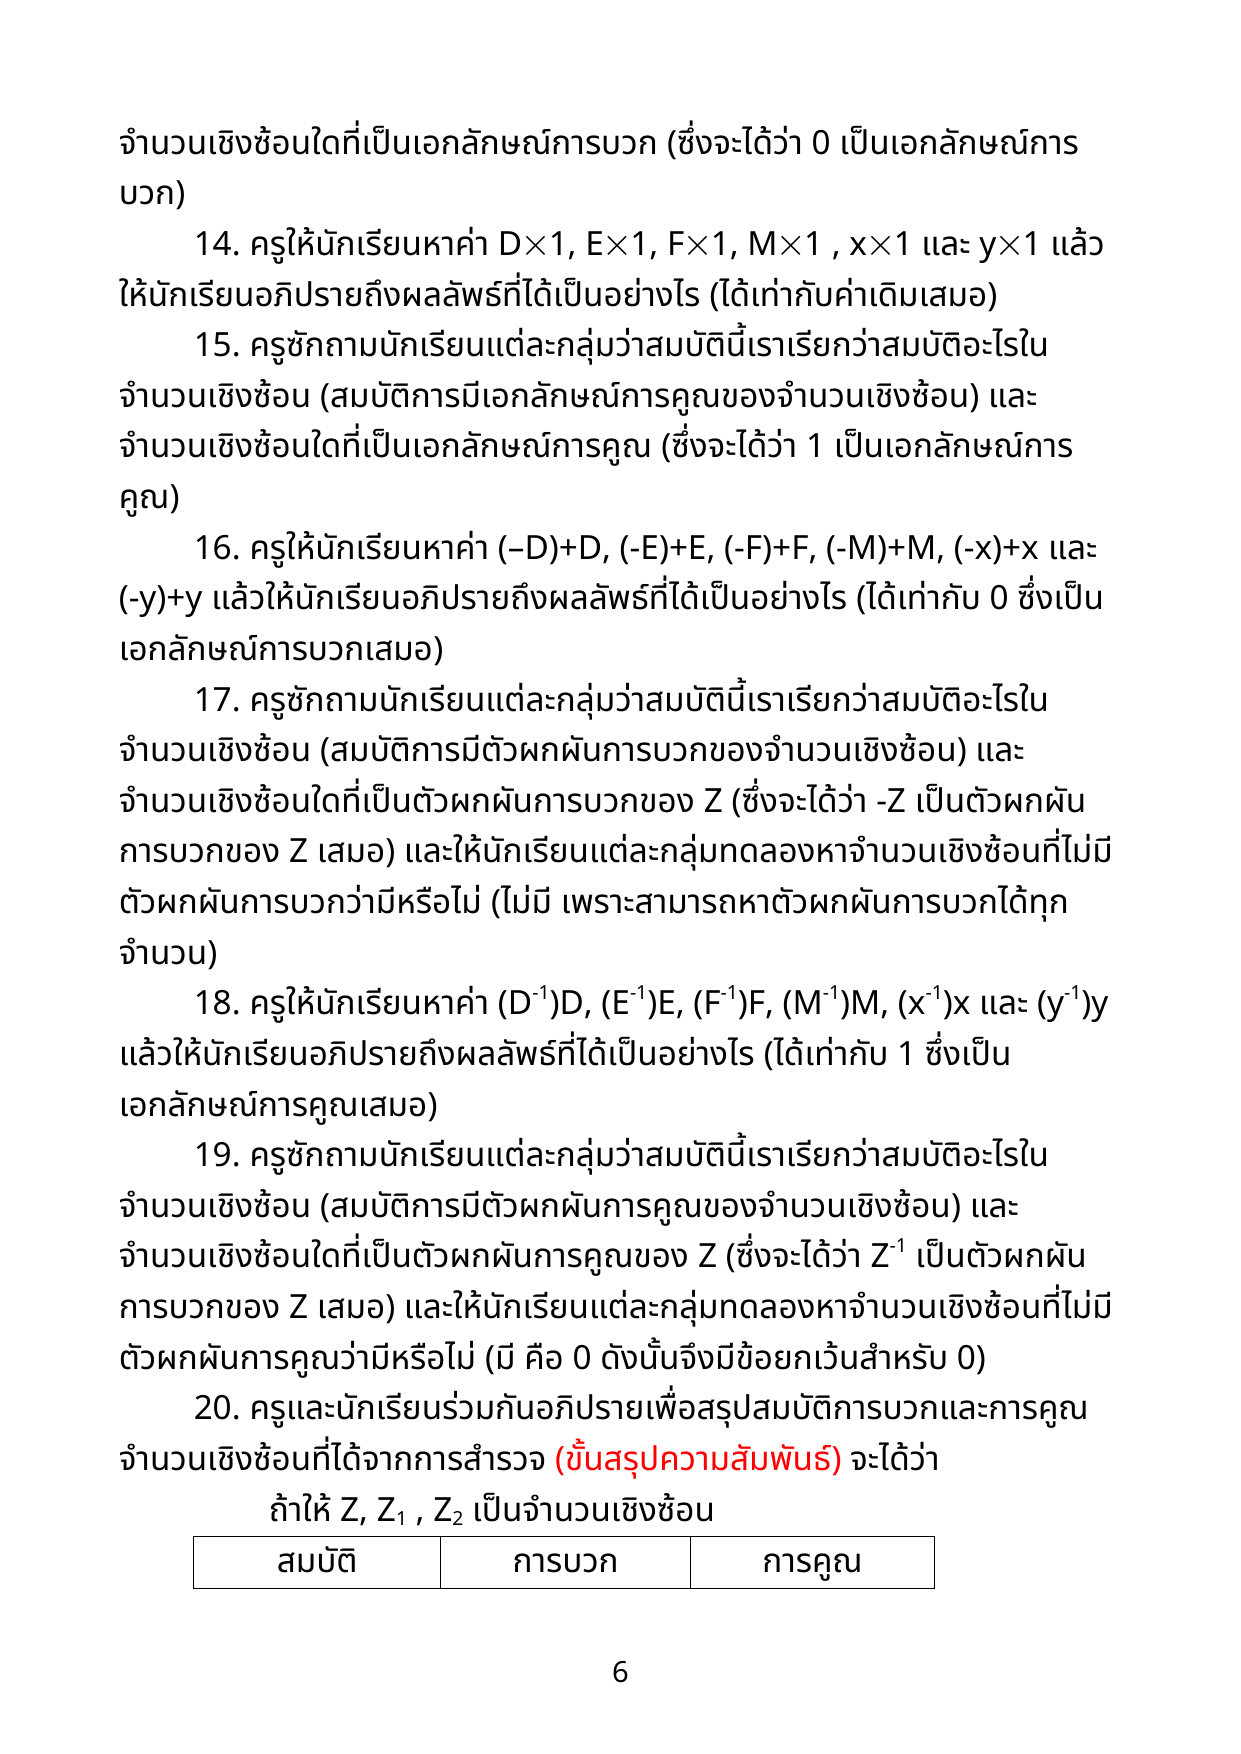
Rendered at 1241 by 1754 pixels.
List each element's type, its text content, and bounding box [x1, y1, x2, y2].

table_header สมบัติ [194, 1537, 440, 1587]
table_header การบวก [441, 1537, 690, 1587]
title 20. ครูและนักเรียนร่วมกันอภิปรายเพื่อสรุปสมบัติการบวกและการคูณจำนวนเชิงซ้อนที่ได้จากการสำรวจ (ขั้นสรุปความสัมพันธ์) จะได้ว่า [118, 1384, 1122, 1485]
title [118, 118, 1122, 220]
title 16. ครูให้นักเรียนหาค่า (–D)+D, (-E)+E, (-F)+F, (-M)+M, (-x)+x และ (-y)+y แล้วให้นักเรียนอภิปรายถึงผลลัพธ์ที่ได้เป็นอย่างไร (ได้เท่ากับ 0 ซึ่งเป็นเอกลักษณ์การบวกเสมอ) [118, 523, 1122, 675]
title ถ้าให้ Z, Z1 , Z2 เป็นจำนวนเชิงซ้อน [118, 1485, 1122, 1536]
title 19. ครูซักถามนักเรียนแต่ละกลุ่มว่าสมบัตินี้เราเรียกว่าสมบัติอะไรในจำนวนเชิงซ้อน (สมบัติการมีตัวผกผันการคูณของจำนวนเชิงซ้อน) และจำนวนเชิงซ้อนใดที่เป็นตัวผกผันการคูณของ Z (ซึ่งจะได้ว่า Z-1 เป็นตัวผกผันการบวกของ Z เสมอ) และให้นักเรียนแต่ละกลุ่มทดลองหาจำนวนเชิงซ้อนที่ไม่มีตัวผกผันการคูณว่ามีหรือไม่ (มี คือ 0 ดังนั้นจึงมีข้อยกเว้นสำหรับ 0) [118, 1131, 1122, 1384]
title 17. ครูซักถามนักเรียนแต่ละกลุ่มว่าสมบัตินี้เราเรียกว่าสมบัติอะไรในจำนวนเชิงซ้อน (สมบัติการมีตัวผกผันการบวกของจำนวนเชิงซ้อน) และจำนวนเชิงซ้อนใดที่เป็นตัวผกผันการบวกของ Z (ซึ่งจะได้ว่า -Z เป็นตัวผกผันการบวกของ Z เสมอ) และให้นักเรียนแต่ละกลุ่มทดลองหาจำนวนเชิงซ้อนที่ไม่มีตัวผกผันการบวกว่ามีหรือไม่ (ไม่มี เพราะสามารถหาตัวผกผันการบวกได้ทุกจำนวน) [118, 675, 1122, 979]
title 18. ครูให้นักเรียนหาค่า (D-1)D, (E-1)E, (F-1)F, (M-1)M, (x-1)x และ (y-1)y แล้วให้นักเรียนอภิปรายถึงผลลัพธ์ที่ได้เป็นอย่างไร (ได้เท่ากับ 1 ซึ่งเป็นเอกลักษณ์การคูณเสมอ) [118, 979, 1122, 1131]
table_header การคูณ [691, 1537, 934, 1587]
title 15. ครูซักถามนักเรียนแต่ละกลุ่มว่าสมบัตินี้เราเรียกว่าสมบัติอะไรในจำนวนเชิงซ้อน (สมบัติการมีเอกลักษณ์การคูณของจำนวนเชิงซ้อน) และจำนวนเชิงซ้อนใดที่เป็นเอกลักษณ์การคูณ (ซึ่งจะได้ว่า 1 เป็นเอกลักษณ์การคูณ) [118, 321, 1122, 523]
title 14. ครูให้นักเรียนหาค่า D1, E1, F1, M1 , x1 และ y1 แล้วให้นักเรียนอภิปรายถึงผลลัพธ์ที่ได้เป็นอย่างไร (ได้เท่ากับค่าเดิมเสมอ) [118, 220, 1122, 321]
